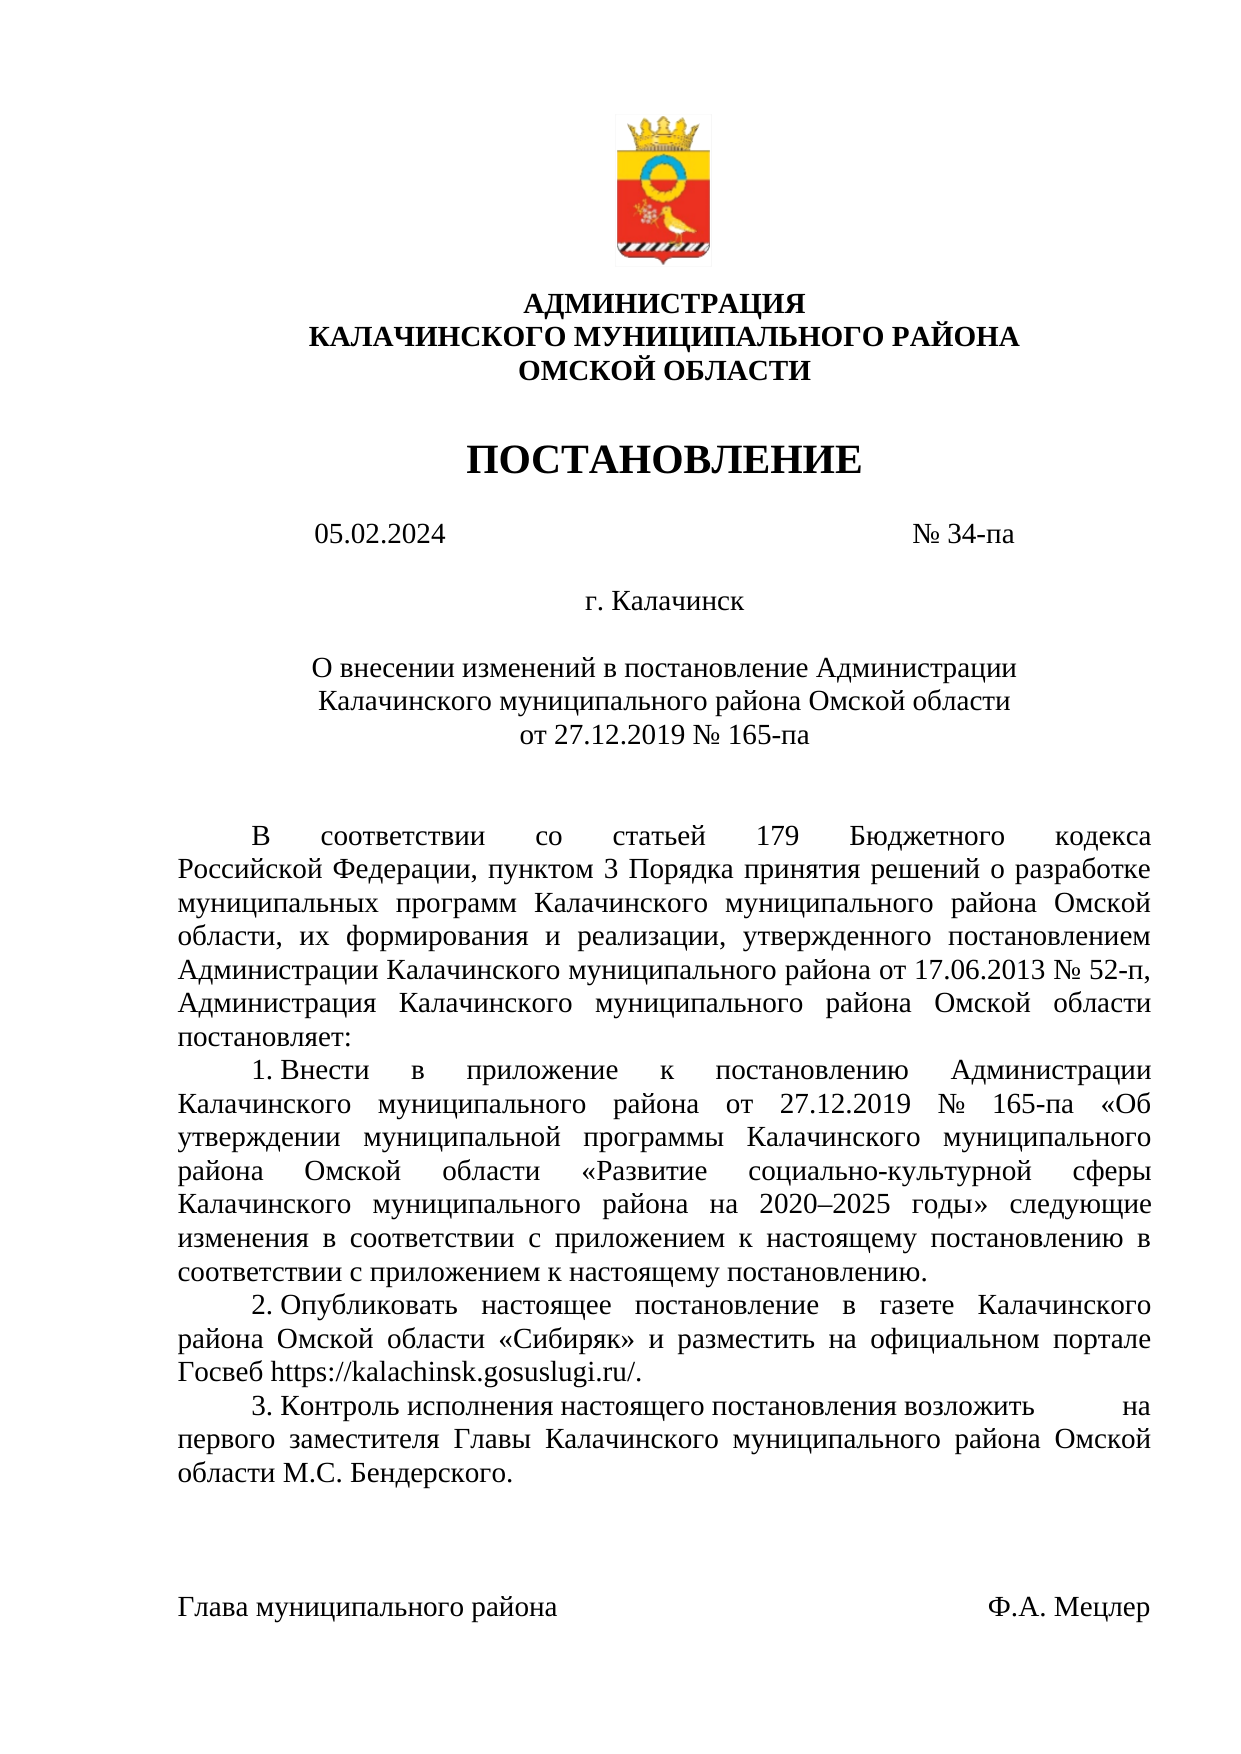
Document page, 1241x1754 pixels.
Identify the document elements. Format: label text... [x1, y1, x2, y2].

list Внести в приложение к постановлению Администрации Калачинского муниципального района от 27.12.2019 № 165-па «Об утверждении муниципальной программы Калачинского муниципального района Омской области «Развитие социально-культурной сферы Калачинского муниципального района на 2020–2025 годы» следующие изменения в соответствии с приложением к настоящему постановлению в соответствии с приложением к настоящему постановлению. [177, 1052, 1152, 1287]
text ПОСТАНОВЛЕНИЕ [177, 434, 1152, 482]
picture [613, 112, 714, 269]
text Калачинского муниципального района Омской области [177, 683, 1152, 717]
text 05.02.2024 № 34-па [177, 516, 1152, 549]
text от 27.12.2019 № 165-па [177, 717, 1152, 751]
text г. Калачинск [177, 583, 1152, 616]
text КАЛАЧИНСКОГО МУНИЦИПАЛЬНОГО РАЙОНА [177, 319, 1152, 353]
list Контроль исполнения настоящего постановления возложить на первого заместителя Главы Калачинского муниципального района Омской области М.С. Бендерского. [177, 1388, 1152, 1488]
list Опубликовать настоящее постановление в газете Калачинского района Омской области «Сибиряк» и разместить на официальном портале Госвеб https://kalachinsk.gosuslugi.ru/. [177, 1287, 1152, 1388]
list Глава муниципального района Ф.А. Мецлер [177, 1589, 1152, 1623]
text АДМИНИСТРАЦИЯ [177, 286, 1152, 319]
text ОМСКОЙ ОБЛАСТИ [177, 353, 1152, 386]
text О внесении изменений в постановление Администрации [177, 650, 1152, 683]
text В соответствии со статьей 179 Бюджетного кодекса Российской Федерации, пунктом 3 Порядка принятия решений о разработке муниципальных программ Калачинского муниципального района Омской области, их формирования и реализации, утвержденного постановлением Администрации Калачинского муниципального района от 17.06.2013 № 52-п, Администрация Калачинского муниципального района Омской области постановляет: [177, 818, 1152, 1052]
